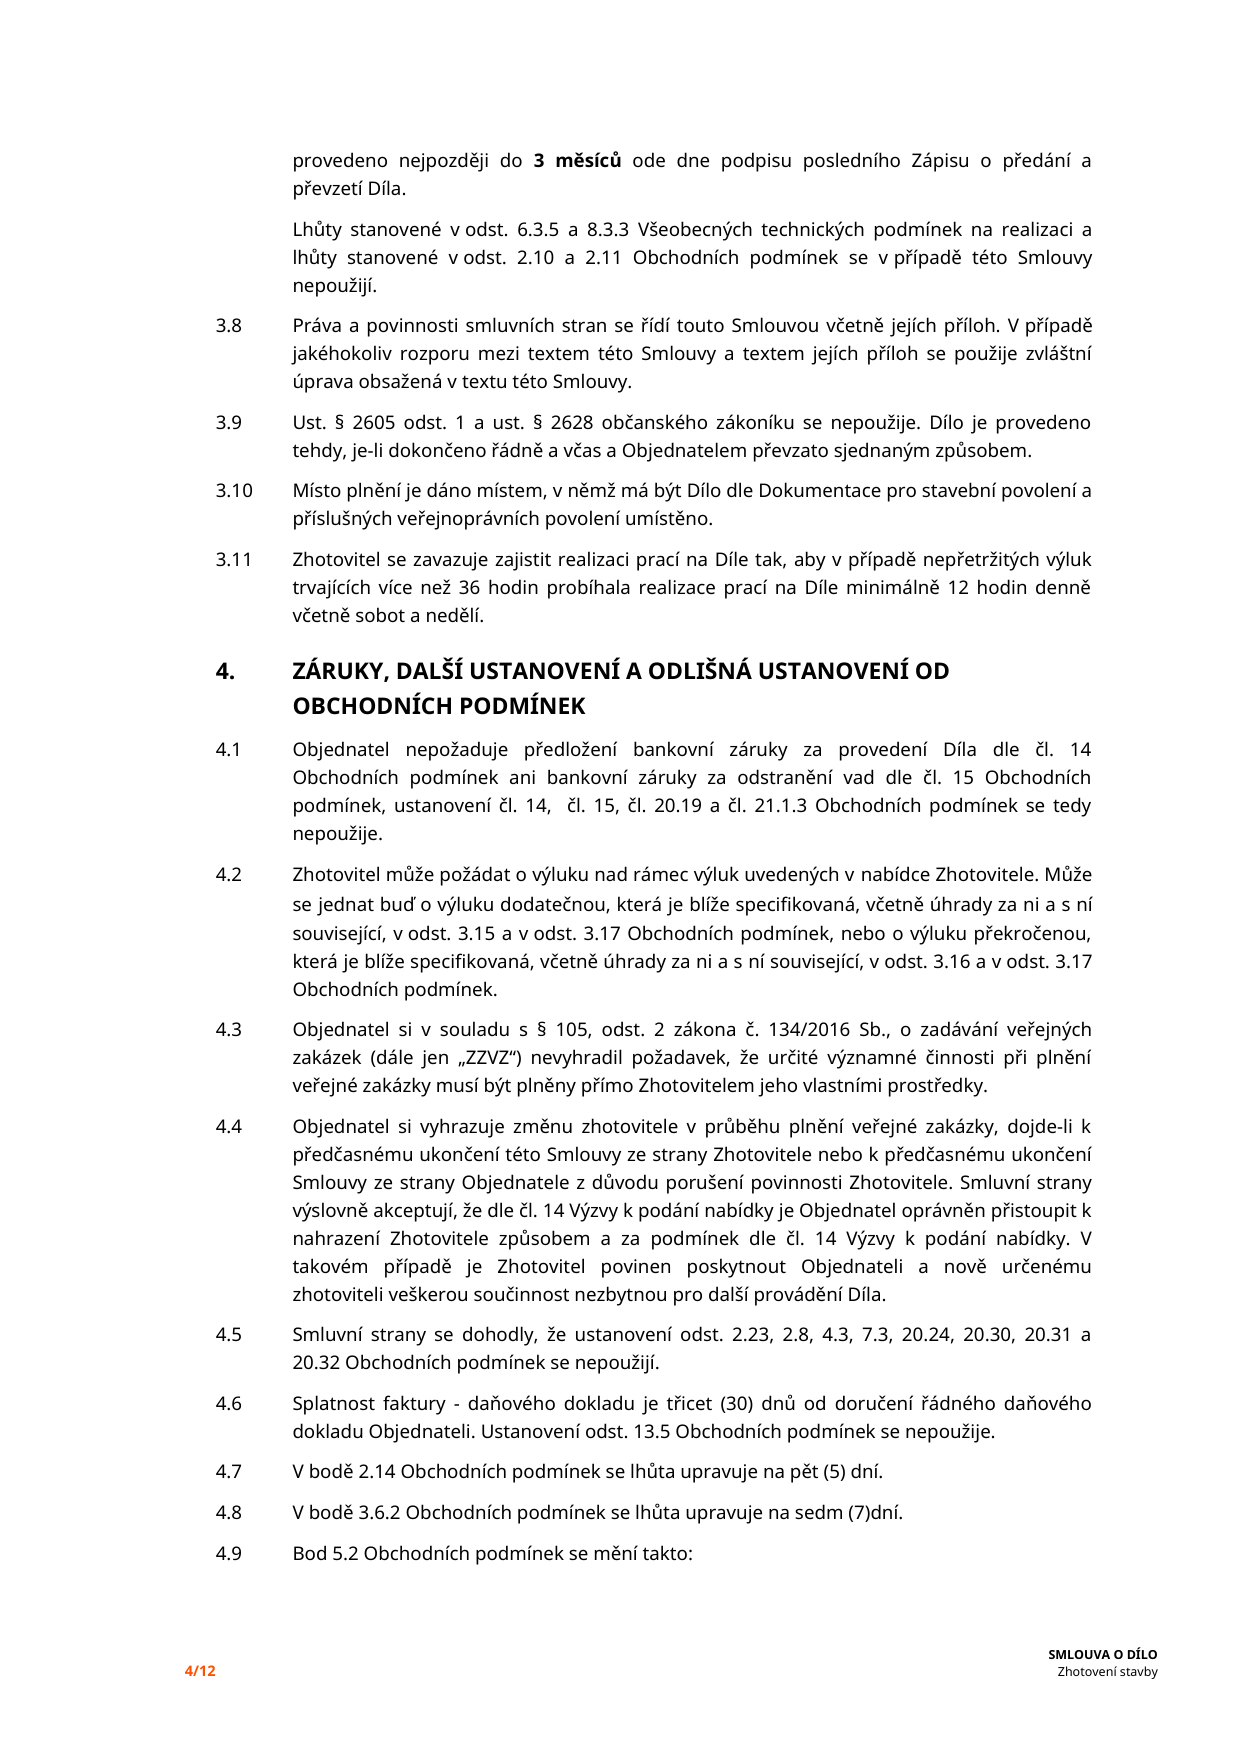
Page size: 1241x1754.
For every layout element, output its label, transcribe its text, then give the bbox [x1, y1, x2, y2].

text Práva a povinnosti smluvních stran se řídí touto Smlouvou včetně jejích příloh. V případě jakéhokoliv rozporu mezi textem této Smlouvy a textem jejích příloh se použije zvláštní úprava obsažená v textu této Smlouvy. [216, 313, 1093, 394]
text V bodě 3.6.2 Obchodních podmínek se lhůta upravuje na sedm (7)dní. [216, 1499, 1093, 1525]
text Objednatel si vyhrazuje změnu zhotovitele v průběhu plnění veřejné zakázky, dojde-li k předčasnému ukončení této Smlouvy ze strany Zhotovitele nebo k předčasnému ukončení Smlouvy ze strany Objednatele z důvodu porušení povinnosti Zhotovitele. Smluvní strany výslovně akceptují, že dle čl. 14 Výzvy k podání nabídky je Objednatel oprávněn přistoupit k nahrazení Zhotovitele způsobem a za podmínek dle čl. 14 Výzvy k podání nabídky. V takovém případě je Zhotovitel povinen poskytnout Objednateli a nově určenému zhotoviteli veškerou součinnost nezbytnou pro další provádění Díla. [216, 1113, 1093, 1307]
text ZÁRUKY, DALŠÍ USTANOVENÍ A ODLIŠNÁ USTANOVENÍ OD OBCHODNÍCH PODMÍNEK [216, 655, 1093, 721]
text V bodě 2.14 Obchodních podmínek se lhůta upravuje na pět (5) dní. [216, 1459, 1093, 1484]
text Zhotovitel může požádat o výluku nad rámec výluk uvedených v nabídce Zhotovitele. Může se jednat buď o výluku dodatečnou, která je blíže specifikovaná, včetně úhrady za ni a s ní související, v odst. 3.15 a v odst. 3.17 Obchodních podmínek, nebo o výluku překročenou, která je blíže specifikovaná, včetně úhrady za ni a s ní související, v odst. 3.16 a v odst. 3.17 Obchodních podmínek. [216, 861, 1093, 1001]
text Lhůty stanovené v odst. 6.3.5 a 8.3.3 Všeobecných technických podmínek na realizaci a lhůty stanovené v odst. 2.10 a 2.11 Obchodních podmínek se v případě této Smlouvy nepoužijí. [292, 216, 1093, 298]
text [292, 147, 1093, 201]
text Místo plnění je dáno místem, v němž má být Dílo dle Dokumentace pro stavební povolení a příslušných veřejnoprávních povolení umístěno. [216, 478, 1093, 531]
text Objednatel si v souladu s § 105, odst. 2 zákona č. 134/2016 Sb., o zadávání veřejných zakázek (dále jen „ZZVZ“) nevyhradil požadavek, že určité významné činnosti při plnění veřejné zakázky musí být plněny přímo Zhotovitelem jeho vlastními prostředky. [216, 1016, 1093, 1098]
text Ust. § 2605 odst. 1 a ust. § 2628 občanského zákoníku se nepoužije. Dílo je provedeno tehdy, je-li dokončeno řádně a včas a Objednatelem převzato sjednaným způsobem. [216, 409, 1093, 463]
text Splatnost faktury - daňového dokladu je třicet (30) dnů od doručení řádného daňového dokladu Objednateli. Ustanovení odst. 13.5 Obchodních podmínek se nepoužije. [216, 1390, 1093, 1444]
text Smluvní strany se dohodly, že ustanovení odst. 2.23, 2.8, 4.3, 7.3, 20.24, 20.30, 20.31 a 20.32 Obchodních podmínek se nepoužijí. [216, 1322, 1093, 1375]
text Bod 5.2 Obchodních podmínek se mění takto: [216, 1540, 1093, 1565]
text Objednatel nepožaduje předložení bankovní záruky za provedení Díla dle čl. 14 Obchodních podmínek ani bankovní záruky za odstranění vad dle čl. 15 Obchodních podmínek, ustanovení čl. 14, čl. 15, čl. 20.19 a čl. 21.1.3 Obchodních podmínek se tedy nepoužije. [216, 737, 1093, 846]
text Zhotovitel se zavazuje zajistit realizaci prací na Díle tak, aby v případě nepřetržitých výluk trvajících více než 36 hodin probíhala realizace prací na Díle minimálně 12 hodin denně včetně sobot a nedělí. [216, 546, 1093, 628]
